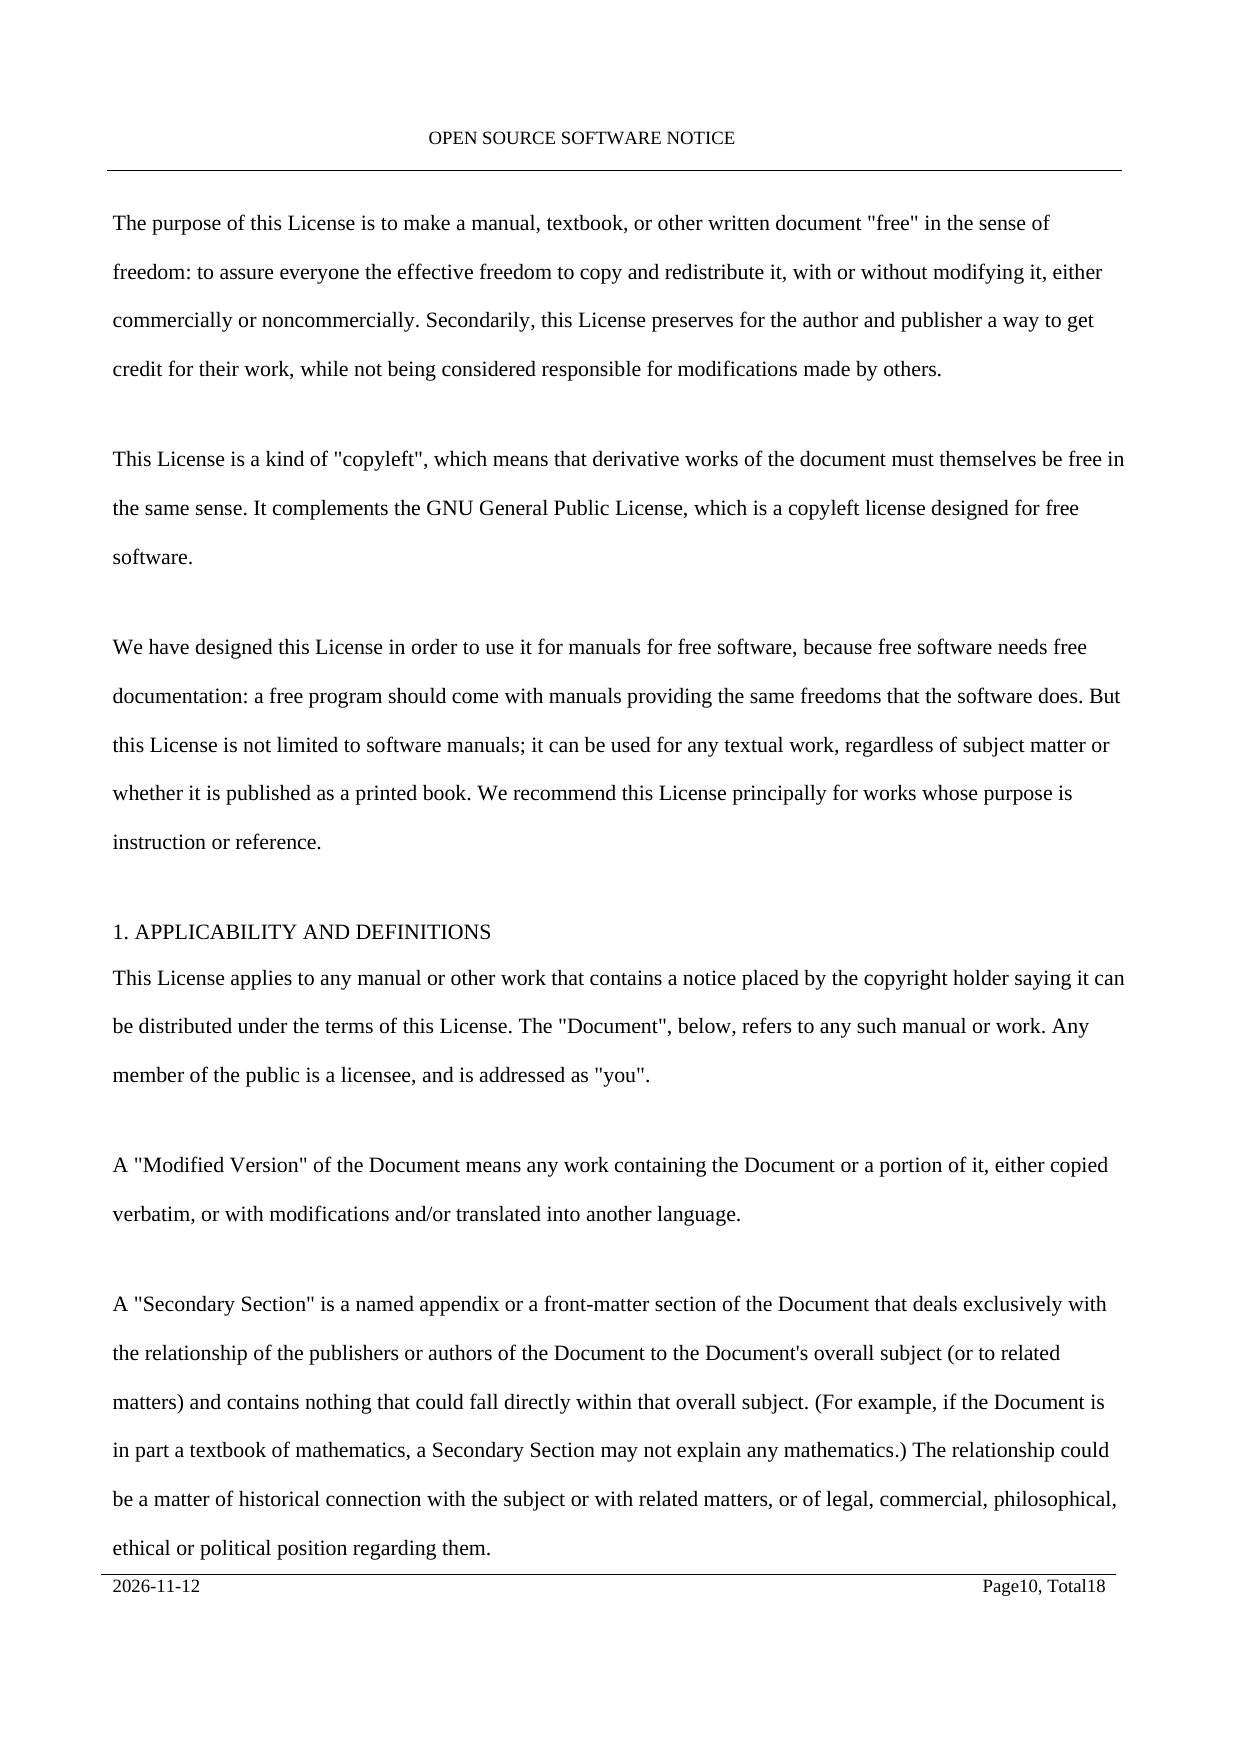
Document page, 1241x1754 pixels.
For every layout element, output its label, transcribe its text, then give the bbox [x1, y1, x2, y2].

text We have designed this License in order to use it for manuals for free software, because free software needs free documentation: a free program should come with manuals providing the same freedoms that the software does. But this License is not limited to software manuals; it can be used for any textual work, regardless of subject matter or whether it is published as a printed book. We recommend this License principally for works whose purpose is instruction or reference. [112, 631, 1128, 858]
text The purpose of this License is to make a manual, textbook, or other written document "free" in the sense of freedom: to assure everyone the effective freedom to copy and redistribute it, with or without modifying it, either commercially or noncommercially. Secondarily, this License preserves for the author and publisher a way to get credit for their work, while not being considered responsible for modifications made by others. [112, 206, 1128, 385]
text This License applies to any manual or other work that contains a notice placed by the copyright holder saying it can be distributed under the terms of this License. The "Document", below, refers to any such manual or work. Any member of the public is a licensee, and is addressed as "you". [112, 961, 1128, 1091]
text 1. APPLICABILITY AND DEFINITIONS [112, 916, 1128, 948]
text A "Modified Version" of the Document means any work containing the Document or a portion of it, either copied verbatim, or with modifications and/or translated into another language. [112, 1148, 1128, 1230]
text A "Secondary Section" is a named appendix or a front-matter section of the Document that deals exclusively with the relationship of the publishers or authors of the Document to the Document's overall subject (or to related matters) and contains nothing that could fall directly within that overall subject. (For example, if the Document is in part a textbook of mathematics, a Secondary Section may not explain any mathematics.) The relationship could be a matter of historical connection with the subject or with related matters, or of legal, commercial, philosophical, ethical or political position regarding them. [112, 1287, 1128, 1564]
text This License is a kind of "copyleft", which means that derivative works of the document must themselves be free in the same sense. It complements the GNU General Public License, which is a copyleft license designed for free software. [112, 443, 1128, 573]
